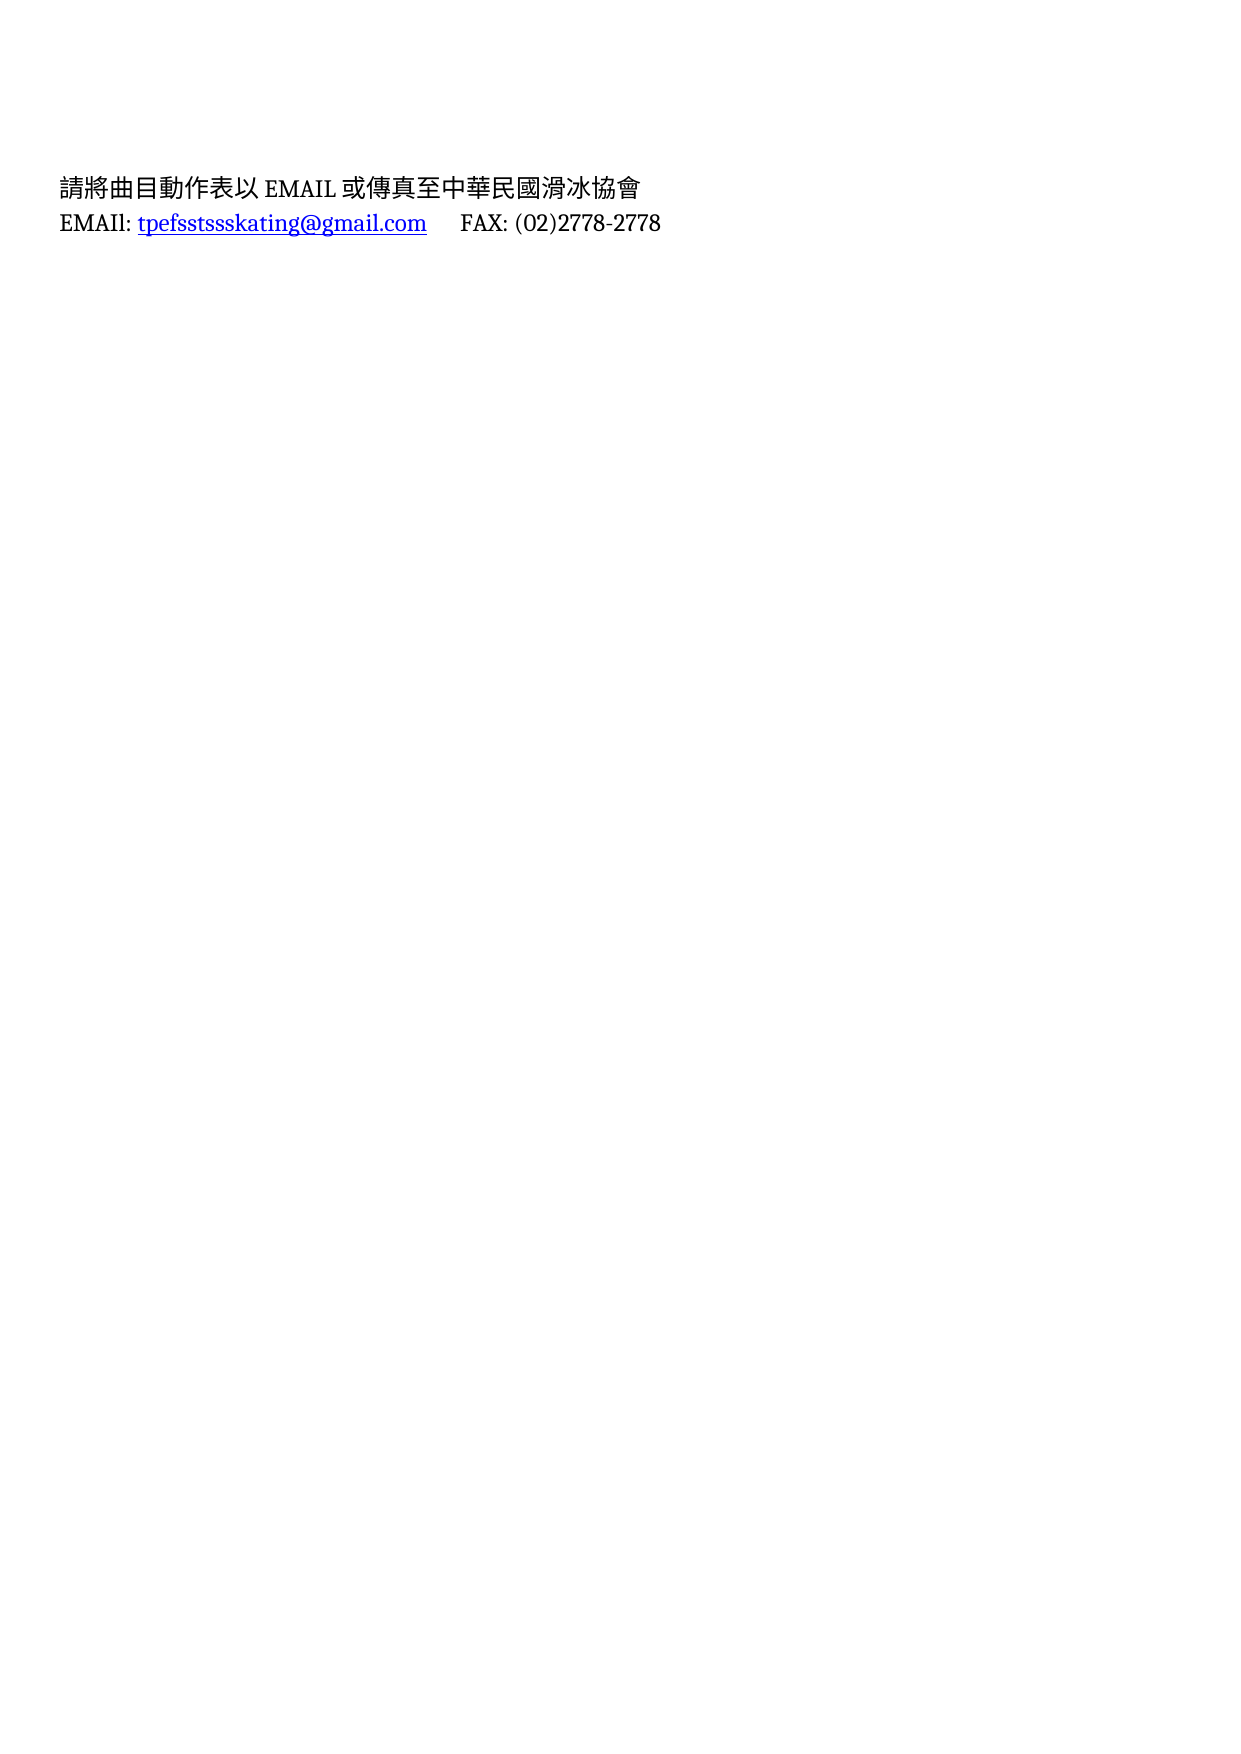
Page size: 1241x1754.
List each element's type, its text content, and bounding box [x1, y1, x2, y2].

text 請將曲目動作表以EMAIL或傳真至中華民國滑冰協會 [59, 167, 1181, 205]
text EMAIl: tpefsstssskating@gmail.com FAX: (02)2778-2778 [59, 205, 1181, 242]
